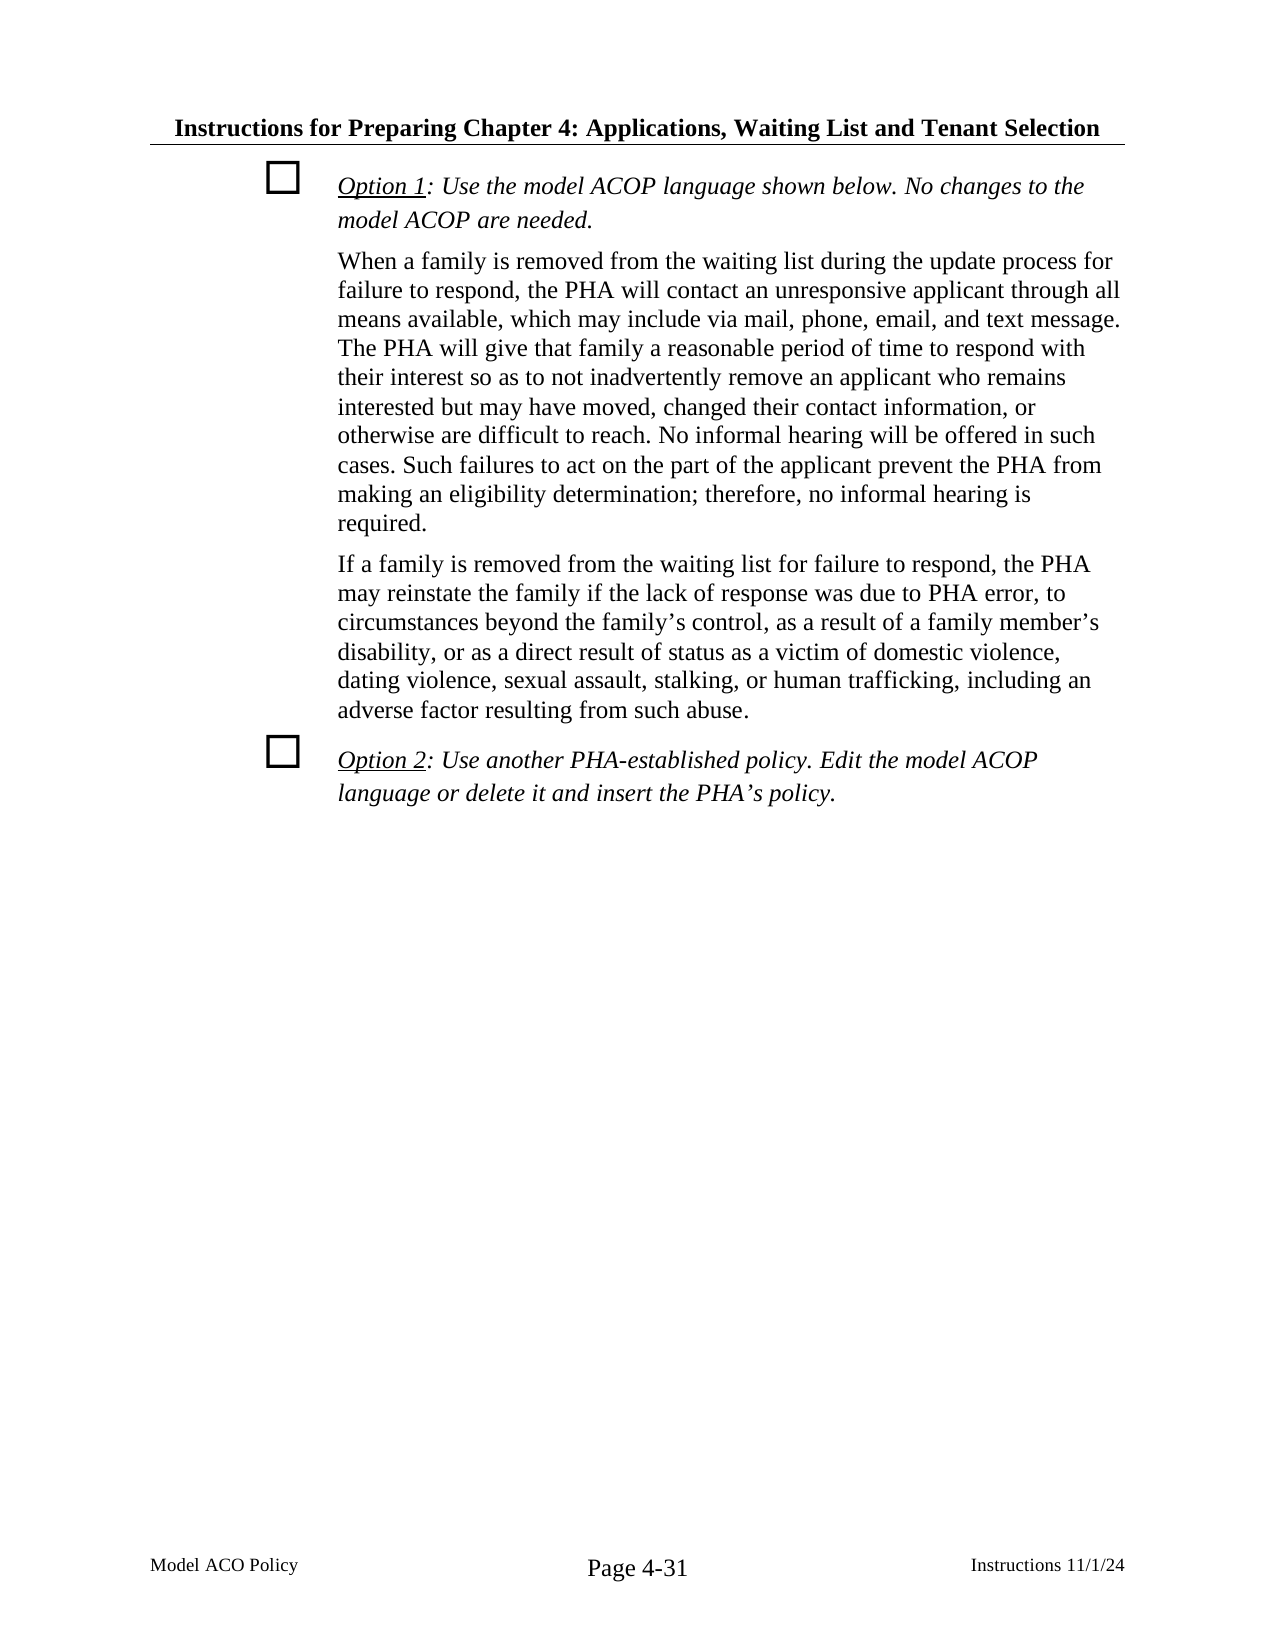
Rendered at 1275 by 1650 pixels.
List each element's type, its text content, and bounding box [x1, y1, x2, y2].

text When a family is removed from the waiting list during the update process for failure to respond, the PHA will contact an unresponsive applicant through all means available, which may include via mail, phone, email, and text message. The PHA will give that family a reasonable period of time to respond with their interest so as to not inadvertently remove an applicant who remains interested but may have moved, changed their contact information, or otherwise are difficult to reach. No informal hearing will be offered in such cases. Such failures to act on the part of the applicant prevent the PHA from making an eligibility determination; therefore, no informal hearing is required. [337, 246, 1125, 537]
text Option 2: Use another PHA-established policy. Edit the model ACOP language or delete it and insert the PHA’s policy. [262, 736, 1125, 807]
text Option 1: Use the model ACOP language shown below. No changes to the model ACOP are needed. [262, 162, 1125, 233]
text If a family is removed from the waiting list for failure to respond, the PHA may reinstate the family if the lack of response was due to PHA error, to circumstances beyond the family’s control, as a result of a family member’s disability, or as a direct result of status as a victim of domestic violence, dating violence, sexual assault, stalking, or human trafficking, including an adverse factor resulting from such abuse. [337, 549, 1125, 723]
